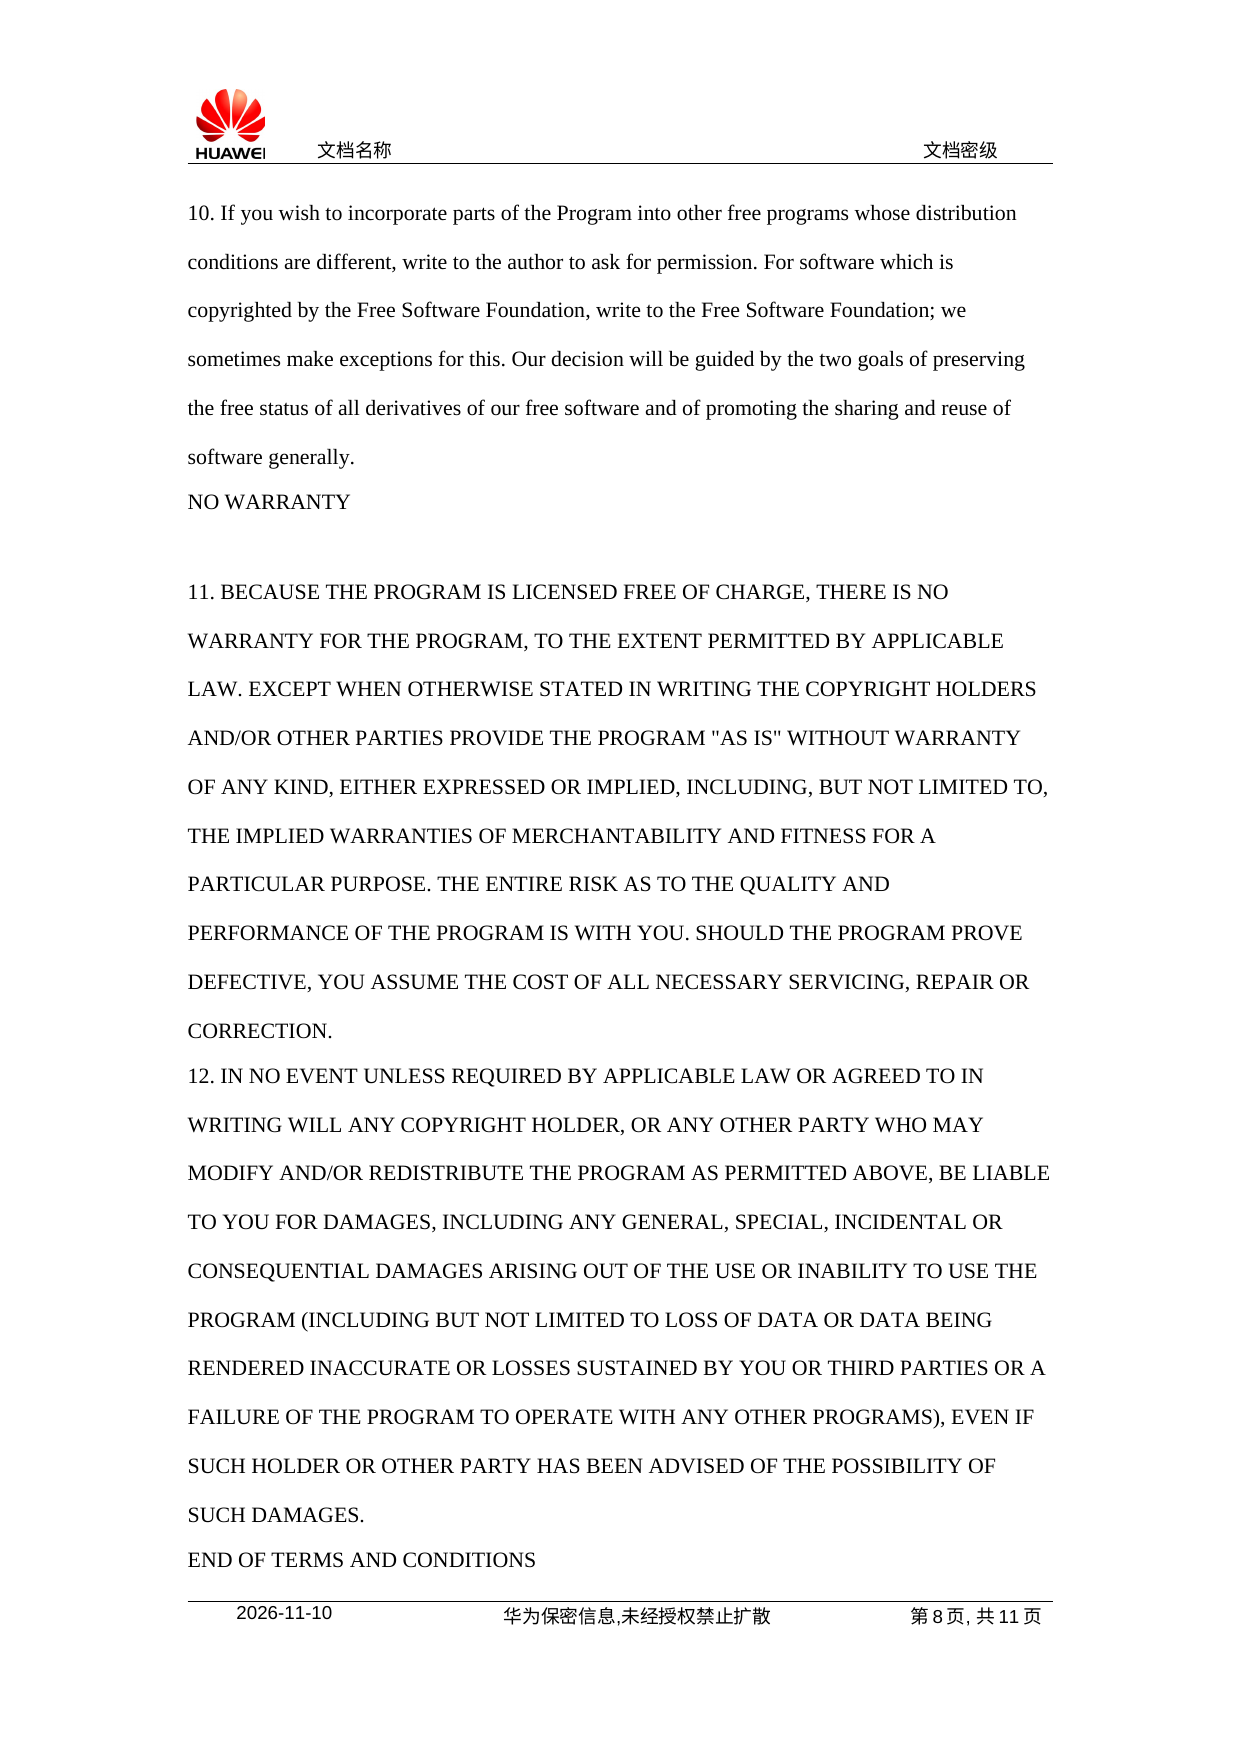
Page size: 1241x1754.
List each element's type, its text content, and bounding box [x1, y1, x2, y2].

text NO WARRANTY [187, 485, 1053, 518]
text 12. IN NO EVENT UNLESS REQUIRED BY APPLICABLE LAW OR AGREED TO IN WRITING WILL ANY COPYRIGHT HOLDER, OR ANY OTHER PARTY WHO MAY MODIFY AND/OR REDISTRIBUTE THE PROGRAM AS PERMITTED ABOVE, BE LIABLE TO YOU FOR DAMAGES, INCLUDING ANY GENERAL, SPECIAL, INCIDENTAL OR CONSEQUENTIAL DAMAGES ARISING OUT OF THE USE OR INABILITY TO USE THE PROGRAM (INCLUDING BUT NOT LIMITED TO LOSS OF DATA OR DATA BEING RENDERED INACCURATE OR LOSSES SUSTAINED BY YOU OR THIRD PARTIES OR A FAILURE OF THE PROGRAM TO OPERATE WITH ANY OTHER PROGRAMS), EVEN IF SUCH HOLDER OR OTHER PARTY HAS BEEN ADVISED OF THE POSSIBILITY OF SUCH DAMAGES. [187, 1059, 1053, 1530]
text END OF TERMS AND CONDITIONS [187, 1543, 1053, 1576]
text 10. If you wish to incorporate parts of the Program into other free programs whose distribution conditions are different, write to the author to ask for permission. For software which is copyrighted by the Free Software Foundation, write to the Free Software Foundation; we sometimes make exceptions for this. Our decision will be guided by the two goals of preserving the free status of all derivatives of our free software and of promoting the sharing and reuse of software generally. [187, 196, 1053, 472]
picture [196, 89, 265, 159]
text 11. BECAUSE THE PROGRAM IS LICENSED FREE OF CHARGE, THERE IS NO WARRANTY FOR THE PROGRAM, TO THE EXTENT PERMITTED BY APPLICABLE LAW. EXCEPT WHEN OTHERWISE STATED IN WRITING THE COPYRIGHT HOLDERS AND/OR OTHER PARTIES PROVIDE THE PROGRAM "AS IS" WITHOUT WARRANTY OF ANY KIND, EITHER EXPRESSED OR IMPLIED, INCLUDING, BUT NOT LIMITED TO, THE IMPLIED WARRANTIES OF MERCHANTABILITY AND FITNESS FOR A PARTICULAR PURPOSE. THE ENTIRE RISK AS TO THE QUALITY AND PERFORMANCE OF THE PROGRAM IS WITH YOU. SHOULD THE PROGRAM PROVE DEFECTIVE, YOU ASSUME THE COST OF ALL NECESSARY SERVICING, REPAIR OR CORRECTION. [187, 575, 1053, 1047]
